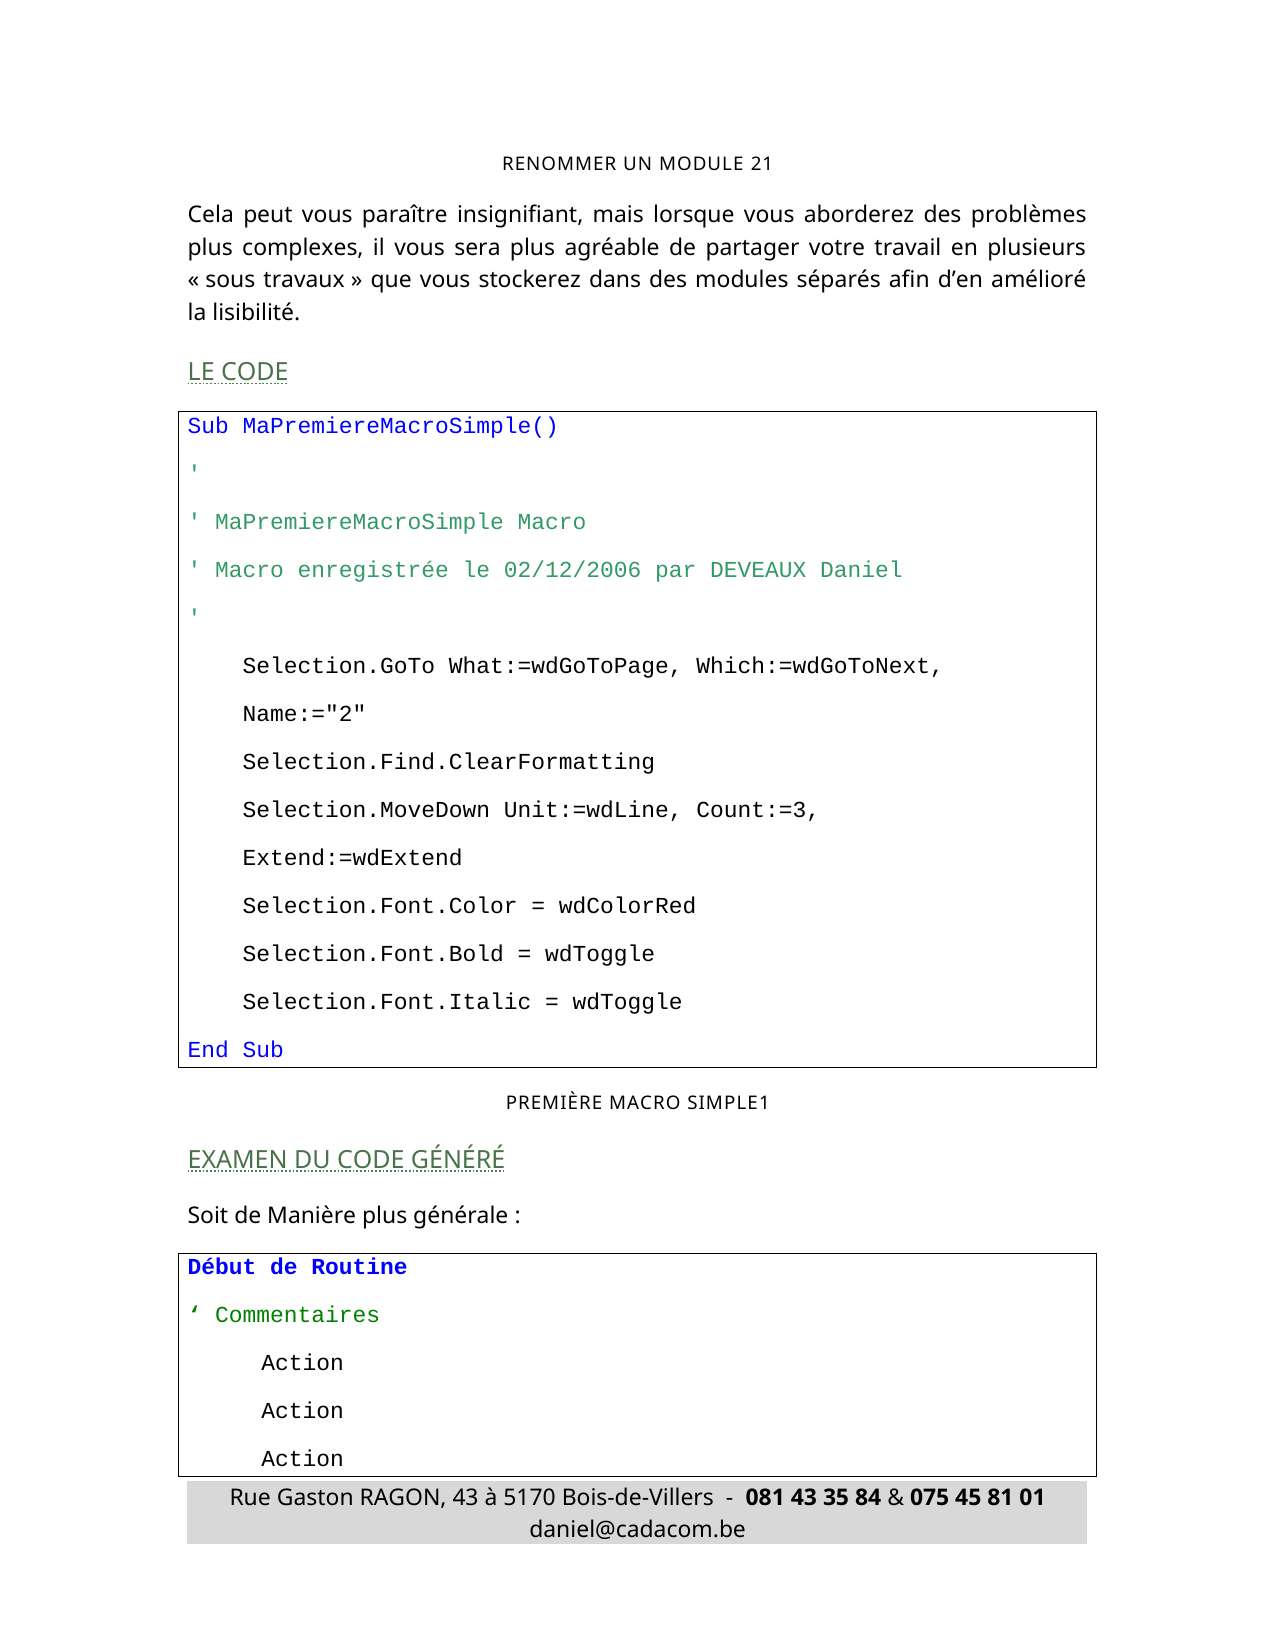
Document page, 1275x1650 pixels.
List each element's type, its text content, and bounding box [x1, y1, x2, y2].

text Action [179, 1348, 1096, 1377]
text ' [179, 603, 1096, 632]
text Cela peut vous paraître insignifiant, mais lorsque vous aborderez des problèmes plus complexes, il vous sera plus agréable de partager votre travail en plusieurs « sous travaux » que vous stockerez dans des modules séparés afin d’en amélioré la lisibilité. [187, 198, 1087, 327]
text End Sub [179, 1035, 1096, 1067]
text Action [179, 1396, 1096, 1426]
text ' Macro enregistrée le 02/12/2006 par [179, 555, 1096, 584]
text Selection.Font.Color = wdColorRed [179, 891, 1096, 920]
text Name:="2" [179, 699, 1096, 728]
text Soit de Manière plus générale : [187, 1199, 1087, 1230]
text Selection.GoTo What:=wdGoToPage, Which:=wdGoToNext, [179, 651, 1096, 680]
text Selection.Find.ClearFormatting [179, 747, 1096, 776]
subtitle Le code [187, 354, 1087, 388]
text ' [179, 459, 1096, 488]
text Selection.Font.Bold = wdToggle [179, 939, 1096, 968]
text Action [179, 1444, 1096, 1476]
text Selection.Font.Italic = wdToggle [179, 987, 1096, 1016]
text ‘ Commentaires [179, 1300, 1096, 1329]
text Sub MaPremiereMacroSimple() [179, 412, 1096, 440]
text ' MaPremiereMacroSimple Macro [179, 507, 1096, 536]
text Extend:=wdExtend [179, 843, 1096, 872]
text Selection.MoveDown Unit:=wdLine, Count:=3, [179, 795, 1096, 824]
subtitle Examen du Code généré [187, 1141, 1087, 1176]
text Début de Routine [179, 1254, 1096, 1281]
